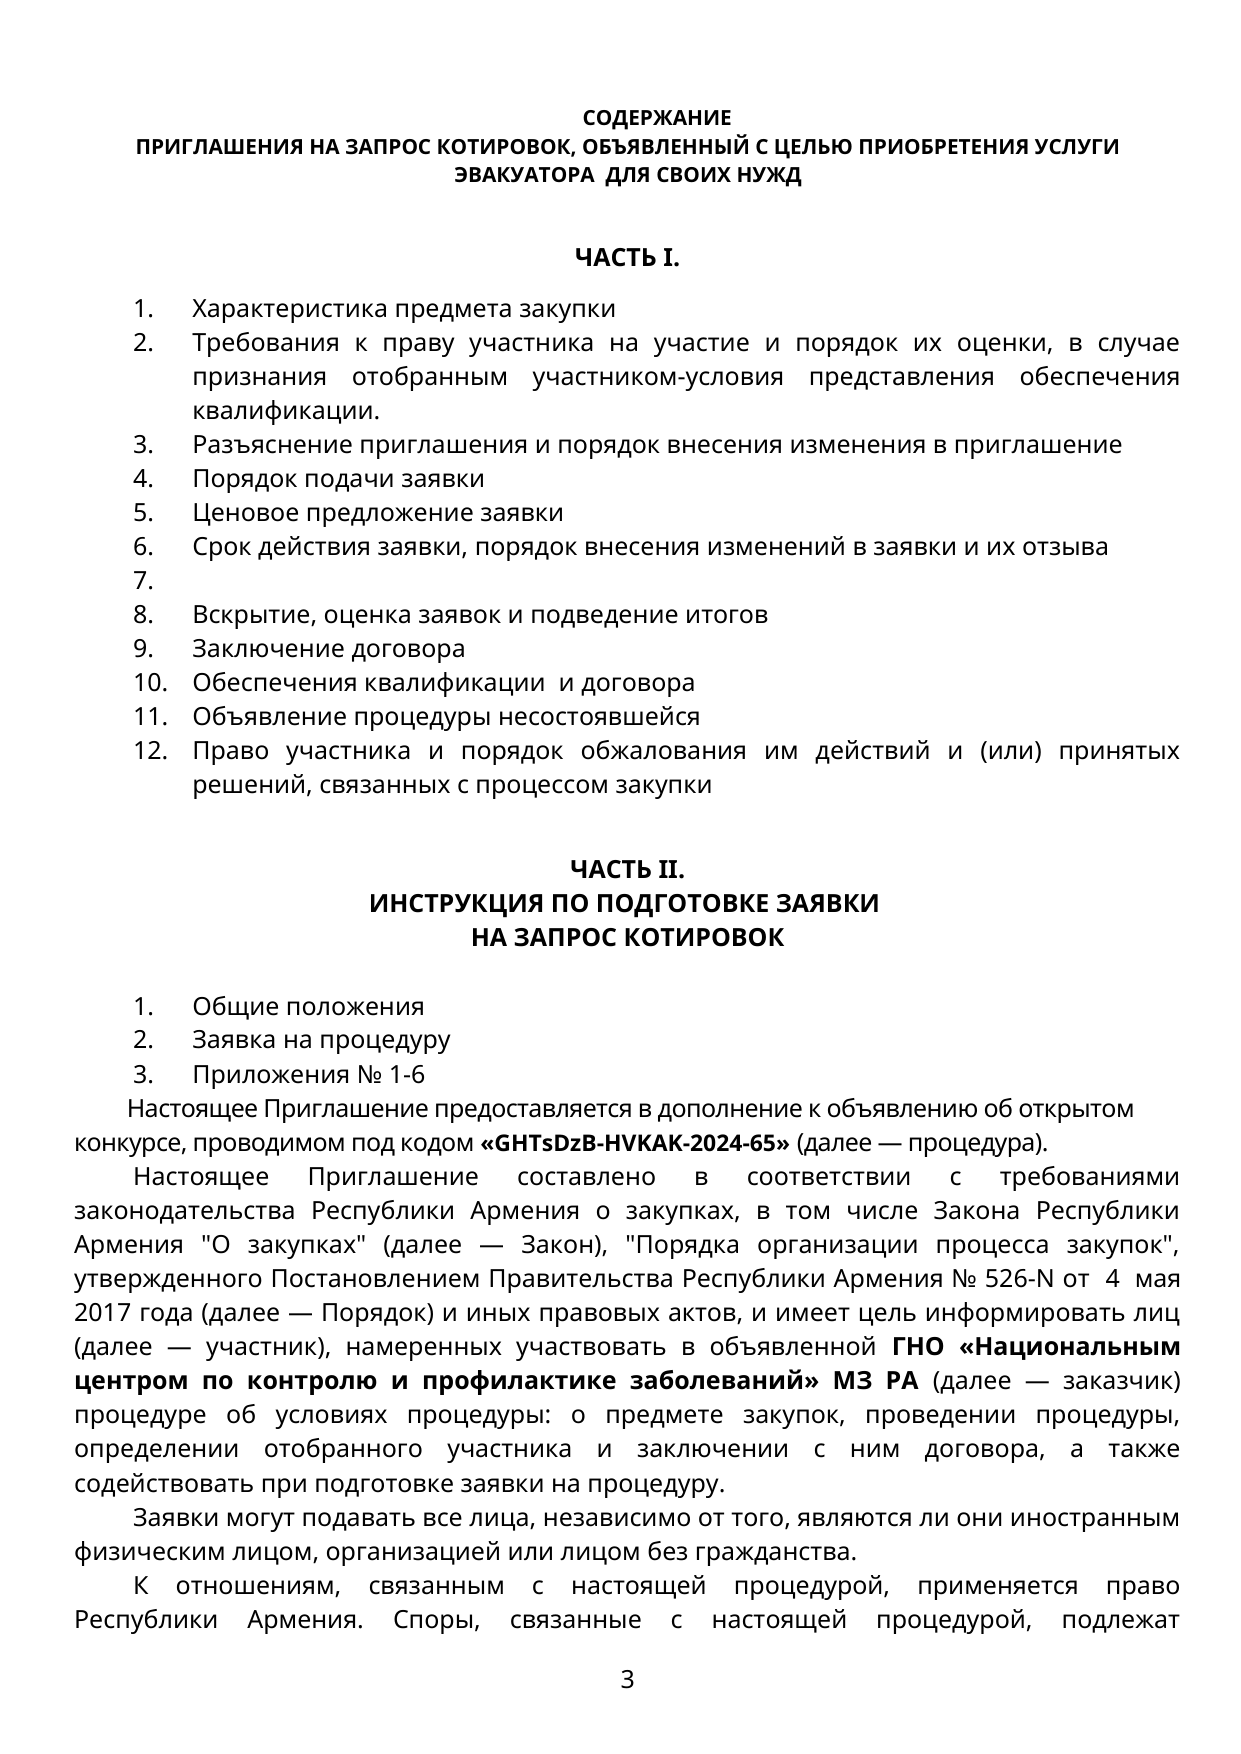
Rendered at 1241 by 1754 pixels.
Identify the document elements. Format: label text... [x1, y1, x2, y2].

text ПРИГЛАШЕНИЯ НА ЗАПРОС КОТИРОВОК, ОБЪЯВЛЕННЫЙ С ЦЕЛЬЮ ПРИОБРЕТЕНИЯ УСЛУГИ ЭВАКУАТОРА ДЛЯ СВОИХ НУЖД [74, 132, 1182, 189]
text ЧАСТЬ II. [74, 852, 1181, 886]
text 2. Заявка на процедуру [133, 1022, 1181, 1056]
text 12. Право участника и порядок обжалования им действий и (или) принятых решений, связанных с процессом закупки [133, 733, 1181, 801]
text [74, 1567, 1181, 1636]
text ЧАСТЬ I. [74, 239, 1181, 273]
text Настоящее Приглашение составлено в соответствии с требованиями законодательства Республики Армения о закупках, в том числе Закона Республики Армения "О закупках" (далее — Закон), "Порядка организации процесса закупок", утвержденного Постановлением Правительства Республики Армения № 526-N от 4 мая 2017 года (далее — Порядок) и иных правовых актов, и имеет цель информировать лиц (далее — участник), намеренных участвовать в объявленной ГНО «Национальным центром по контролю и профилактике заболеваний» МЗ РА (далее — заказчик) процедуре об условиях процедуры: о предмете закупок, проведении процедуры, определении отобранного участника и заключении с ним договора, а также содействовать при подготовке заявки на процедуру. [74, 1158, 1181, 1499]
text СОДЕРЖАНИЕ [74, 103, 1181, 132]
text 3. Приложения № 1-6 [133, 1056, 1181, 1090]
text 11. Объявление процедуры несостоявшейся [133, 699, 1181, 733]
text 10. Обеспечения квалификации и договора [133, 665, 1181, 699]
text 3. Разъяснение приглашения и порядок внесения изменения в приглашение [133, 426, 1181, 461]
text 4. Порядок подачи заявки [133, 461, 1181, 494]
text 8. Вскрытие, оценка заявок и подведение итогов [133, 597, 1181, 631]
text Настоящее Приглашение предоставляется в дополнение к объявлению об открытом конкурсе, проводимом под кодом «GHTsDzB-HVKAK-2024-65» (далее — процедура). [74, 1090, 1181, 1158]
text 1. Характеристика предмета закупки [133, 290, 1181, 324]
text 2. Требования к праву участника на участие и порядок их оценки, в случае признания отобранным участником-условия представления обеспечения квалификации. [133, 324, 1181, 426]
text 7. [133, 563, 1181, 597]
text Заявки могут подавать все лица, независимо от того, являются ли они иностранным физическим лицом, организацией или лицом без гражданства. [74, 1499, 1181, 1567]
text ИНСТРУКЦИЯ ПО ПОДГОТОВКЕ ЗАЯВКИ НА ЗАПРОС КОТИРОВОК [74, 886, 1181, 954]
text 5. Ценовое предложение заявки [133, 494, 1181, 529]
text 6. Срок действия заявки, порядок внесения изменений в заявки и их отзыва [133, 529, 1181, 563]
text 1. Общие положения [133, 988, 1181, 1022]
text 9. Заключение договора [133, 631, 1181, 665]
